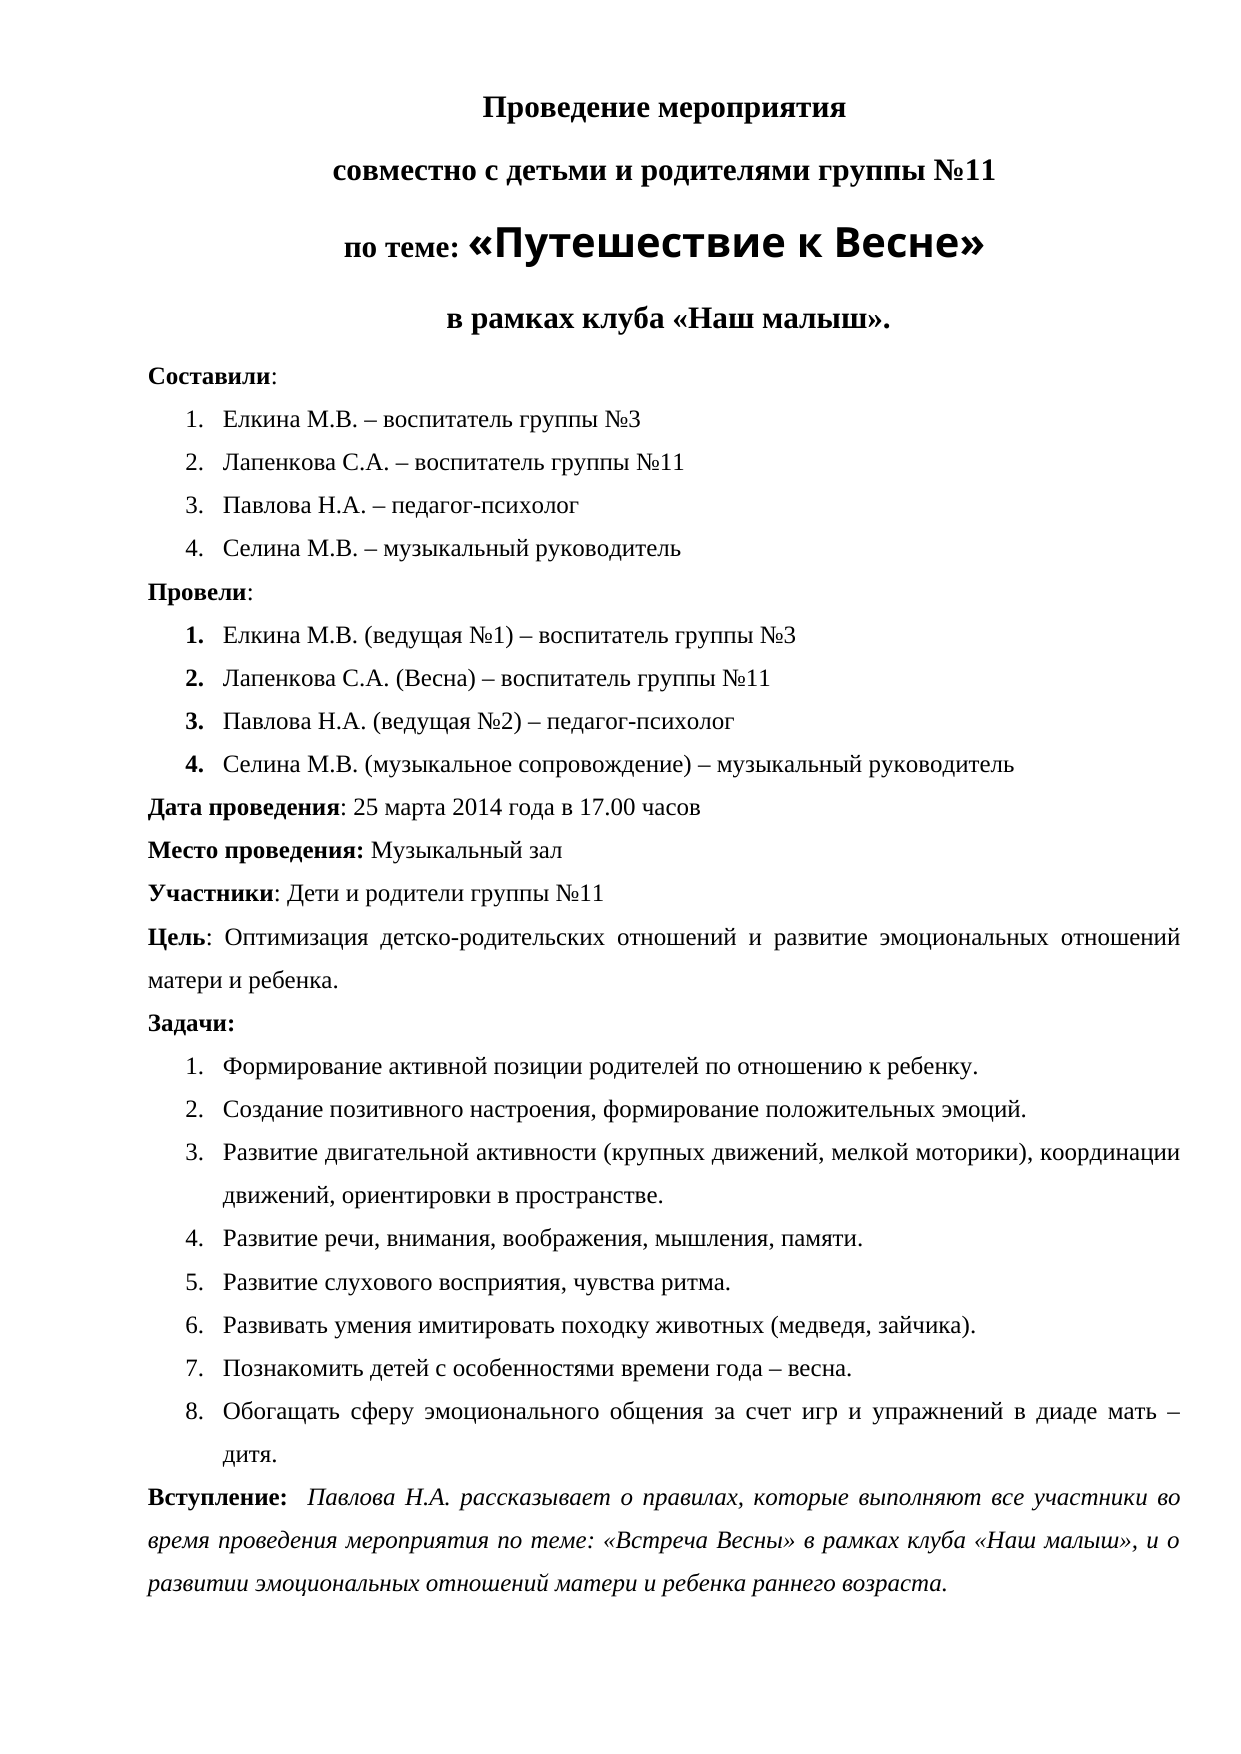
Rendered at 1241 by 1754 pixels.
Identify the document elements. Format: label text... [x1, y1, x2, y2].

list Селина М.В. – музыкальный руководитель [185, 533, 1181, 562]
text в рамках клуба «Наш малыш». [148, 299, 1181, 335]
text Вступление: Павлова Н.А. рассказывает о правилах, которые выполняют все участники во время проведения мероприятия по теме: «Встреча Весны» в рамках клуба «Наш малыш», и о развитии эмоциональных отношений матери и ребенка раннего возраста. [148, 1482, 1181, 1597]
text Участники: Дети и родители группы №11 [148, 878, 1181, 907]
text совместно с детьми и родителями группы №11 [148, 151, 1181, 187]
list Развивать умения имитировать походку животных (медведя, зайчика). [185, 1310, 1181, 1338]
text Задачи: [148, 1008, 1181, 1037]
list Елкина М.В. – воспитатель группы №3 [185, 404, 1181, 433]
text Провели: [148, 577, 1181, 605]
text Проведение мероприятия [148, 89, 1181, 124]
list Селина М.В. (музыкальное сопровождение) – музыкальный руководитель [185, 749, 1181, 778]
list Обогащать сферу эмоционального общения за счет игр и упражнений в диаде мать – дитя. [185, 1396, 1181, 1468]
list Развитие речи, внимания, воображения, мышления, памяти. [185, 1223, 1181, 1252]
list Павлова Н.А. (ведущая №2) – педагог-психолог [185, 706, 1181, 735]
text Цель: Оптимизация детско-родительских отношений и развитие эмоциональных отношений матери и ребенка. [148, 922, 1181, 993]
list Павлова Н.А. – педагог-психолог [185, 490, 1181, 519]
list Формирование активной позиции родителей по отношению к ребенку. [185, 1051, 1181, 1080]
text по теме: «Путешествие к Весне» [148, 213, 1181, 269]
list Лапенкова С.А. (Весна) – воспитатель группы №11 [185, 663, 1181, 692]
text Место проведения: Музыкальный зал [148, 835, 1181, 864]
text Составили: [148, 361, 1181, 390]
list Лапенкова С.А. – воспитатель группы №11 [185, 447, 1181, 476]
list Познакомить детей с особенностями времени года – весна. [185, 1353, 1181, 1382]
list Елкина М.В. (ведущая №1) – воспитатель группы №3 [185, 620, 1181, 648]
list Развитие слухового восприятия, чувства ритма. [185, 1267, 1181, 1295]
list Развитие двигательной активности (крупных движений, мелкой моторики), координации движений, ориентировки в пространстве. [185, 1137, 1181, 1209]
text Дата проведения: 25 марта 2014 года в 17.00 часов [148, 792, 1181, 821]
list Создание позитивного настроения, формирование положительных эмоций. [185, 1094, 1181, 1123]
